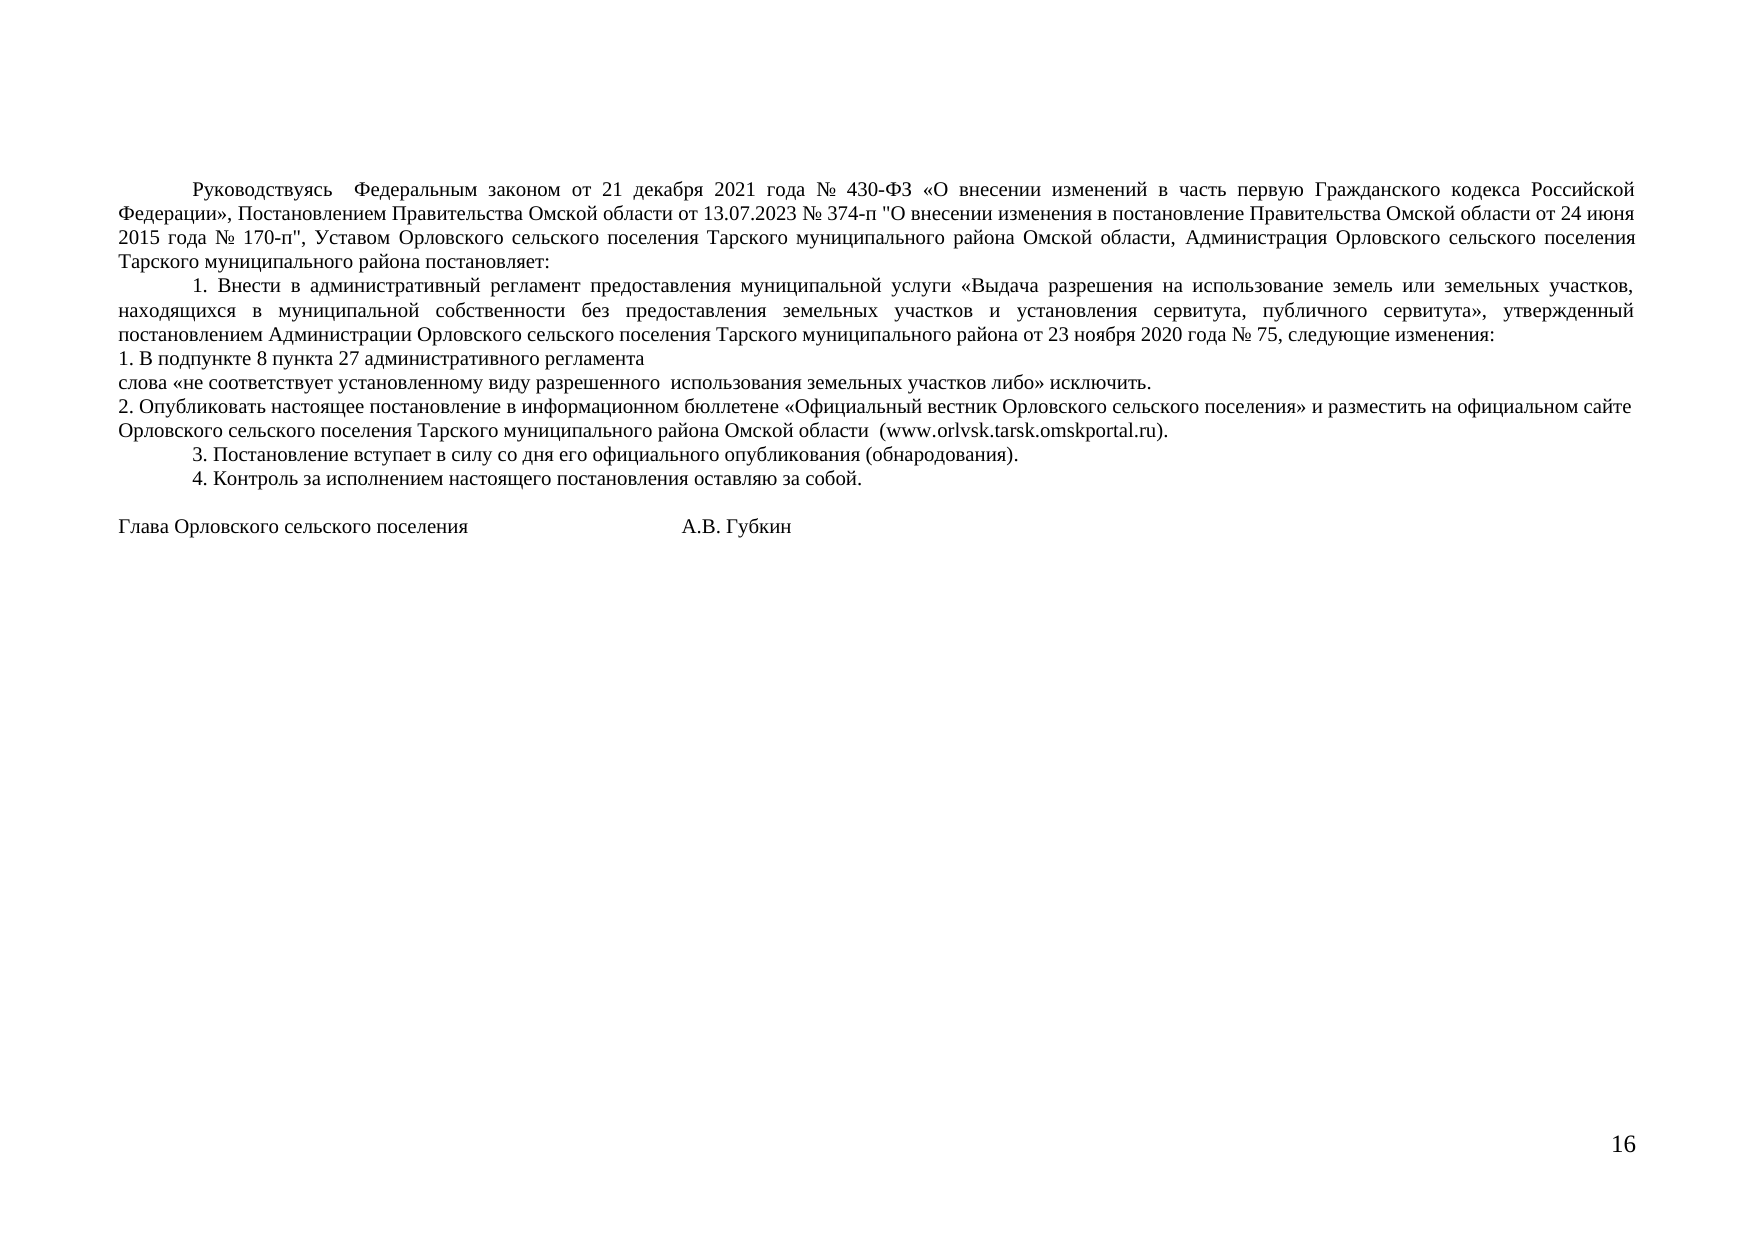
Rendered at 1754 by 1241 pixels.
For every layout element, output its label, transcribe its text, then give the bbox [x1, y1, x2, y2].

text 4. Контроль за исполнением настоящего постановления оставляю за собой. [118, 466, 1636, 490]
text 1. В подпункте 8 пункта 27 административного регламента [118, 346, 1636, 370]
text 2. Опубликовать настоящее постановление в информационном бюллетене «Официальный вестник Орловского сельского поселения» и разместить на официальном сайте Орловского сельского поселения Тарского муниципального района Омской области (www.orlvsk.tarsk.omskportal.ru). [118, 394, 1636, 442]
text 1. Внести в административный регламент предоставления муниципальной услуги «Выдача разрешения на использование земель или земельных участков, находящихся в муниципальной собственности без предоставления земельных участков и установления сервитута, публичного сервитута», утвержденный постановлением Администрации Орловского сельского поселения Тарского муниципального района от 23 ноября 2020 года № 75, следующие изменения: [118, 273, 1636, 346]
text Глава Орловского сельского поселения А.В. Губкин [118, 514, 1636, 538]
text Руководствуясь Федеральным законом от 21 декабря 2021 года № 430-ФЗ «О внесении изменений в часть первую Гражданского кодекса Российской Федерации», Постановлением Правительства Омской области от 13.07.2023 № 374-п "О внесении изменения в постановление Правительства Омской области от 24 июня 2015 года № 170-п", Уставом Орловского сельского поселения Тарского муниципального района Омской области, Администрация Орловского сельского поселения Тарского муниципального района постановляет: [118, 177, 1636, 273]
text 3. Постановление вступает в силу со дня его официального опубликования (обнародования). [118, 442, 1636, 466]
text слова «не соответствует установленному виду разрешенного использования земельных участков либо» исключить. [118, 370, 1636, 394]
